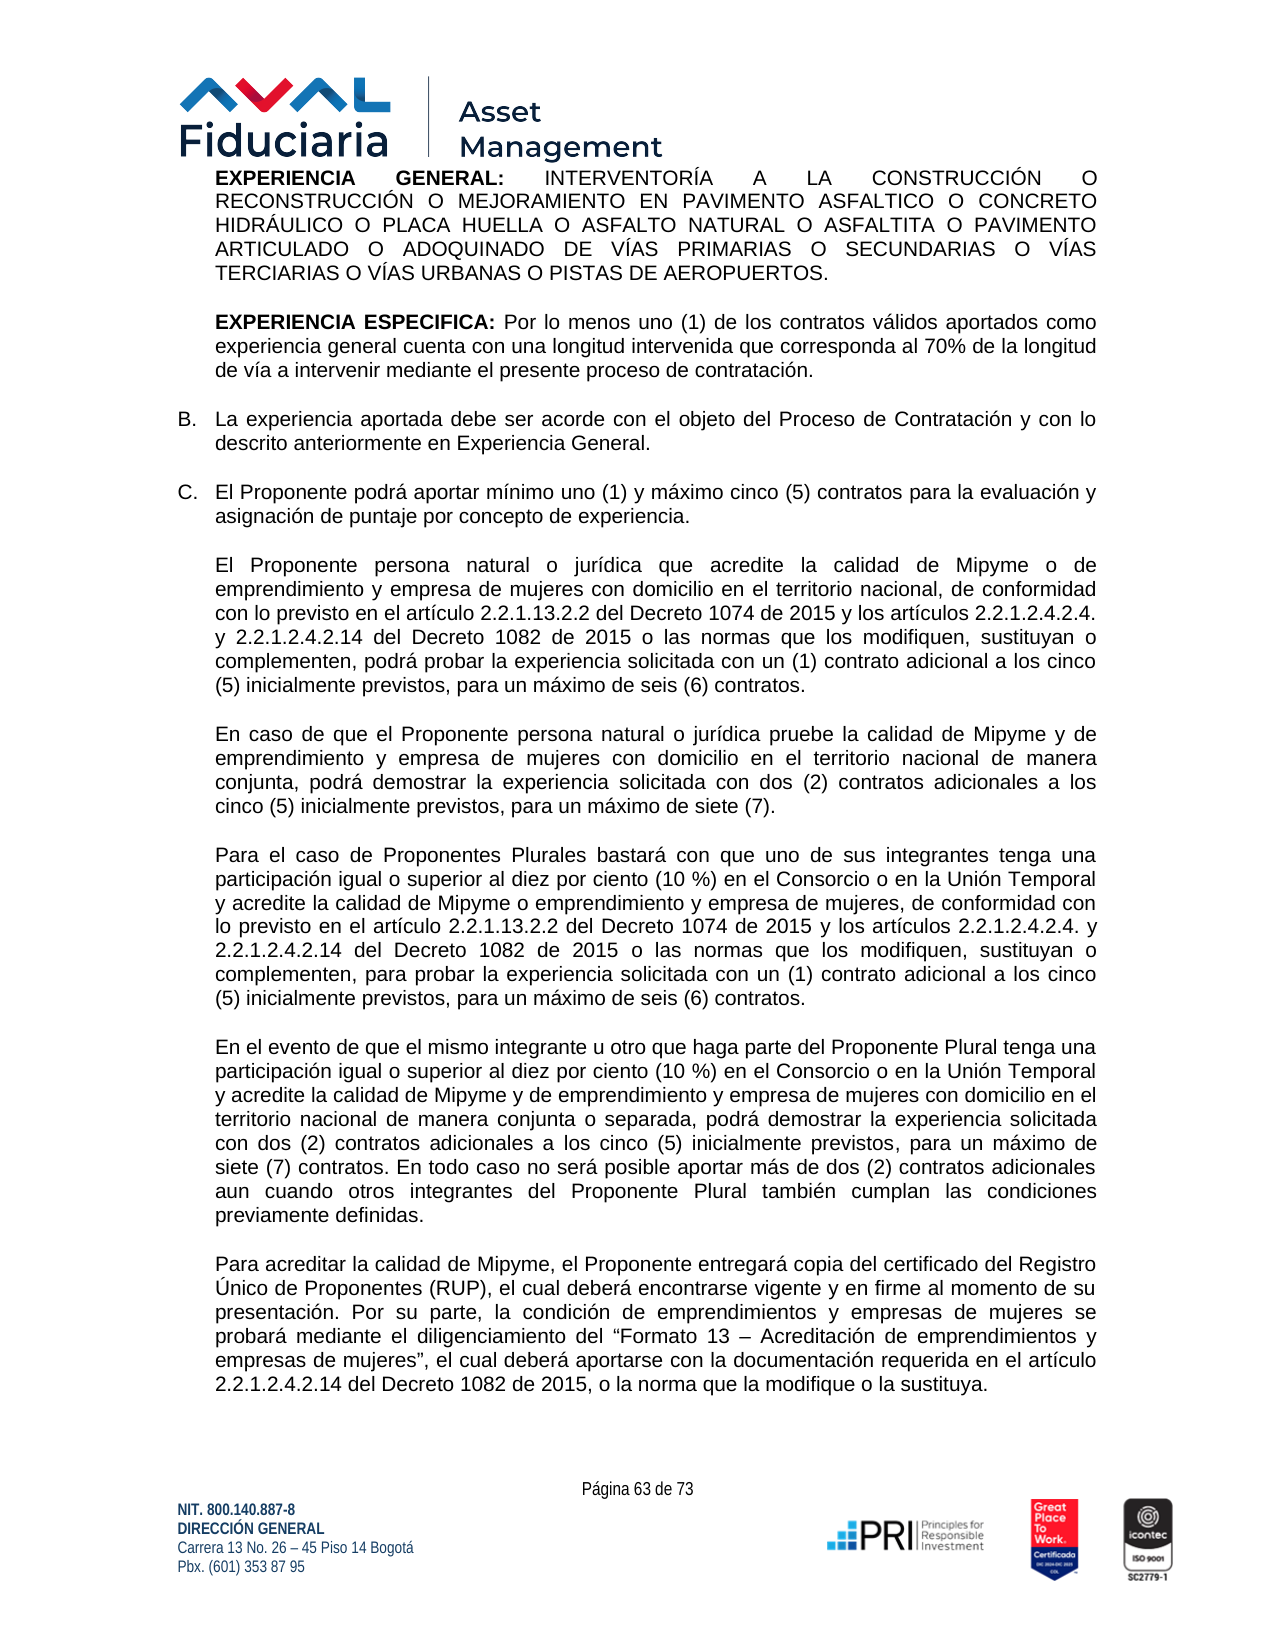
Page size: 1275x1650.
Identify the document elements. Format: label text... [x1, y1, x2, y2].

text El Proponente persona natural o jurídica que acredite la calidad de Mipyme o de emprendimiento y empresa de mujeres con domicilio en el territorio nacional, de conformidad con lo previsto en el artículo 2.2.1.13.2.2 del Decreto 1074 de 2015 y los artículos 2.2.1.2.4.2.4. y 2.2.1.2.4.2.14 del Decreto 1082 de 2015 o las normas que los modifiquen, sustituyan o complementen, podrá probar la experiencia solicitada con un (1) contrato adicional a los cinco (5) inicialmente previstos, para un máximo de seis (6) contratos. [215, 553, 1098, 697]
list El Proponente podrá aportar mínimo uno (1) y máximo cinco (5) contratos para la evaluación y asignación de puntaje por concepto de experiencia. [177, 480, 1098, 528]
text EXPERIENCIA GENERAL: INTERVENTORÍA A LA CONSTRUCCIÓN O RECONSTRUCCIÓN O MEJORAMIENTO EN PAVIMENTO ASFALTICO O CONCRETO HIDRÁULICO O PLACA HUELLA O ASFALTO NATURAL O ASFALTITA O PAVIMENTO ARTICULADO O ADOQUINADO DE VÍAS PRIMARIAS O SECUNDARIAS O VÍAS TERCIARIAS O VÍAS URBANAS O PISTAS DE AEROPUERTOS. [215, 165, 1098, 285]
text EXPERIENCIA ESPECIFICA: Por lo menos uno (1) de los contratos válidos aportados como experiencia general cuenta con una longitud intervenida que corresponda al 70% de la longitud de vía a intervenir mediante el presente proceso de contratación. [215, 310, 1098, 382]
text En caso de que el Proponente persona natural o jurídica pruebe la calidad de Mipyme y de emprendimiento y empresa de mujeres con domicilio en el territorio nacional de manera conjunta, podrá demostrar la experiencia solicitada con dos (2) contratos adicionales a los cinco (5) inicialmente previstos, para un máximo de siete (7). [215, 722, 1098, 817]
text Para acreditar la calidad de Mipyme, el Proponente entregará copia del certificado del Registro Único de Proponentes (RUP), el cual deberá encontrarse vigente y en firme al momento de su presentación. Por su parte, la condición de emprendimientos y empresas de mujeres se probará mediante el diligenciamiento del “Formato 13 – Acreditación de emprendimientos y empresas de mujeres”, el cual deberá aportarse con la documentación requerida en el artículo 2.2.1.2.4.2.14 del Decreto 1082 de 2015, o la norma que la modifique o la sustituya. [215, 1252, 1098, 1396]
list La experiencia aportada debe ser acorde con el objeto del Proceso de Contratación y con lo descrito anteriormente en Experiencia General. [177, 407, 1098, 455]
text En el evento de que el mismo integrante u otro que haga parte del Proponente Plural tenga una participación igual o superior al diez por ciento (10 %) en el Consorcio o en la Unión Temporal y acredite la calidad de Mipyme y de emprendimiento y empresa de mujeres con domicilio en el territorio nacional de manera conjunta o separada, podrá demostrar la experiencia solicitada con dos (2) contratos adicionales a los cinco (5) inicialmente previstos, para un máximo de siete (7) contratos. En todo caso no será posible aportar más de dos (2) contratos adicionales aun cuando otros integrantes del Proponente Plural también cumplan las condiciones previamente definidas. [215, 1035, 1098, 1227]
picture [177, 73, 665, 166]
picture [813, 1498, 1179, 1580]
text Para el caso de Proponentes Plurales bastará con que uno de sus integrantes tenga una participación igual o superior al diez por ciento (10 %) en el Consorcio o en la Unión Temporal y acredite la calidad de Mipyme o emprendimiento y empresa de mujeres, de conformidad con lo previsto en el artículo 2.2.1.13.2.2 del Decreto 1074 de 2015 y los artículos 2.2.1.2.4.2.4. y 2.2.1.2.4.2.14 del Decreto 1082 de 2015 o las normas que los modifiquen, sustituyan o complementen, para probar la experiencia solicitada con un (1) contrato adicional a los cinco (5) inicialmente previstos, para un máximo de seis (6) contratos. [215, 842, 1098, 1010]
